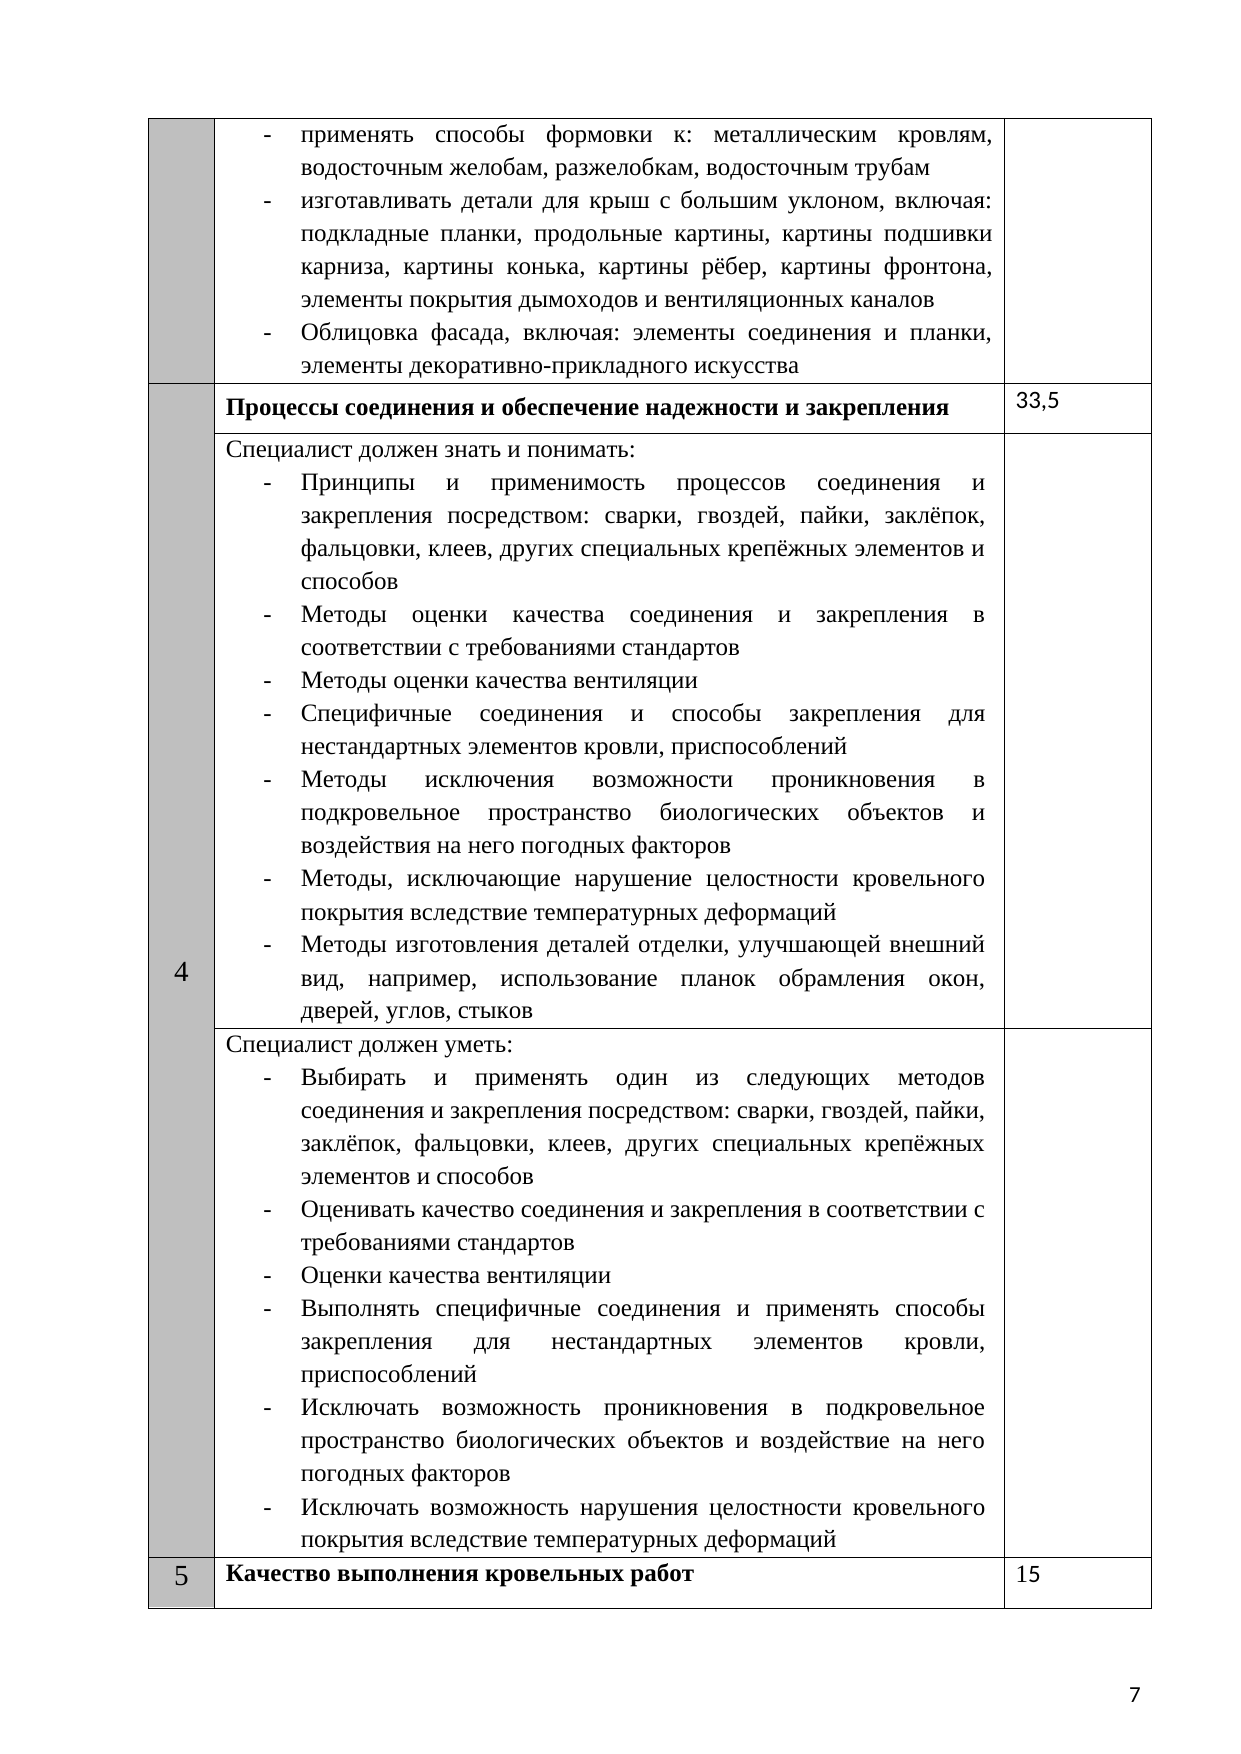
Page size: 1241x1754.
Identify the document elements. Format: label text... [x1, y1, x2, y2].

table_cell 5 [149, 1558, 214, 1607]
table_cell Специалист должен уметь: Выбирать и применять один из следующих методов соединения и закрепления посредством: сварки, гвоздей, пайки, заклёпок, фальцовки, клеев, других специальных крепёжных элементов и способов Оценивать качество соединения и закрепления в соответствии с требованиями стандартов Оценки качества вентиляции Выполнять специфичные соединения и применять способы закрепления для нестандартных элементов кровли, приспособлений Исключать возможность проникновения в подкровельное пространство биологических объектов и воздействие на него погодных факторов Исключать возможность нарушения целостности кровельного покрытия вследствие температурных деформаций [215, 1029, 1004, 1557]
table_cell 33,5 [1005, 384, 1151, 433]
table_cell [1005, 434, 1151, 1028]
table_cell [1005, 119, 1151, 383]
table_cell [1005, 1029, 1151, 1557]
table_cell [215, 119, 1004, 383]
table_cell 15 [1005, 1558, 1151, 1607]
table_cell 4 [149, 384, 214, 1557]
table_cell Качество выполнения кровельных работ [215, 1558, 1004, 1607]
table_cell Специалист должен знать и понимать: Принципы и применимость процессов соединения и закрепления посредством: сварки, гвоздей, пайки, заклёпок, фальцовки, клеев, других специальных крепёжных элементов и способов Методы оценки качества соединения и закрепления в соответствии с требованиями стандартов Методы оценки качества вентиляции Специфичные соединения и способы закрепления для нестандартных элементов кровли, приспособлений Методы исключения возможности проникновения в подкровельное пространство биологических объектов и воздействия на него погодных факторов Методы, исключающие нарушение целостности кровельного покрытия вследствие температурных деформаций Методы изготовления деталей отделки, улучшающей внешний вид, например, использование планок обрамления окон, дверей, углов, стыков [215, 434, 1004, 1028]
table_cell Процессы соединения и обеспечение надежности и закрепления [215, 384, 1004, 433]
